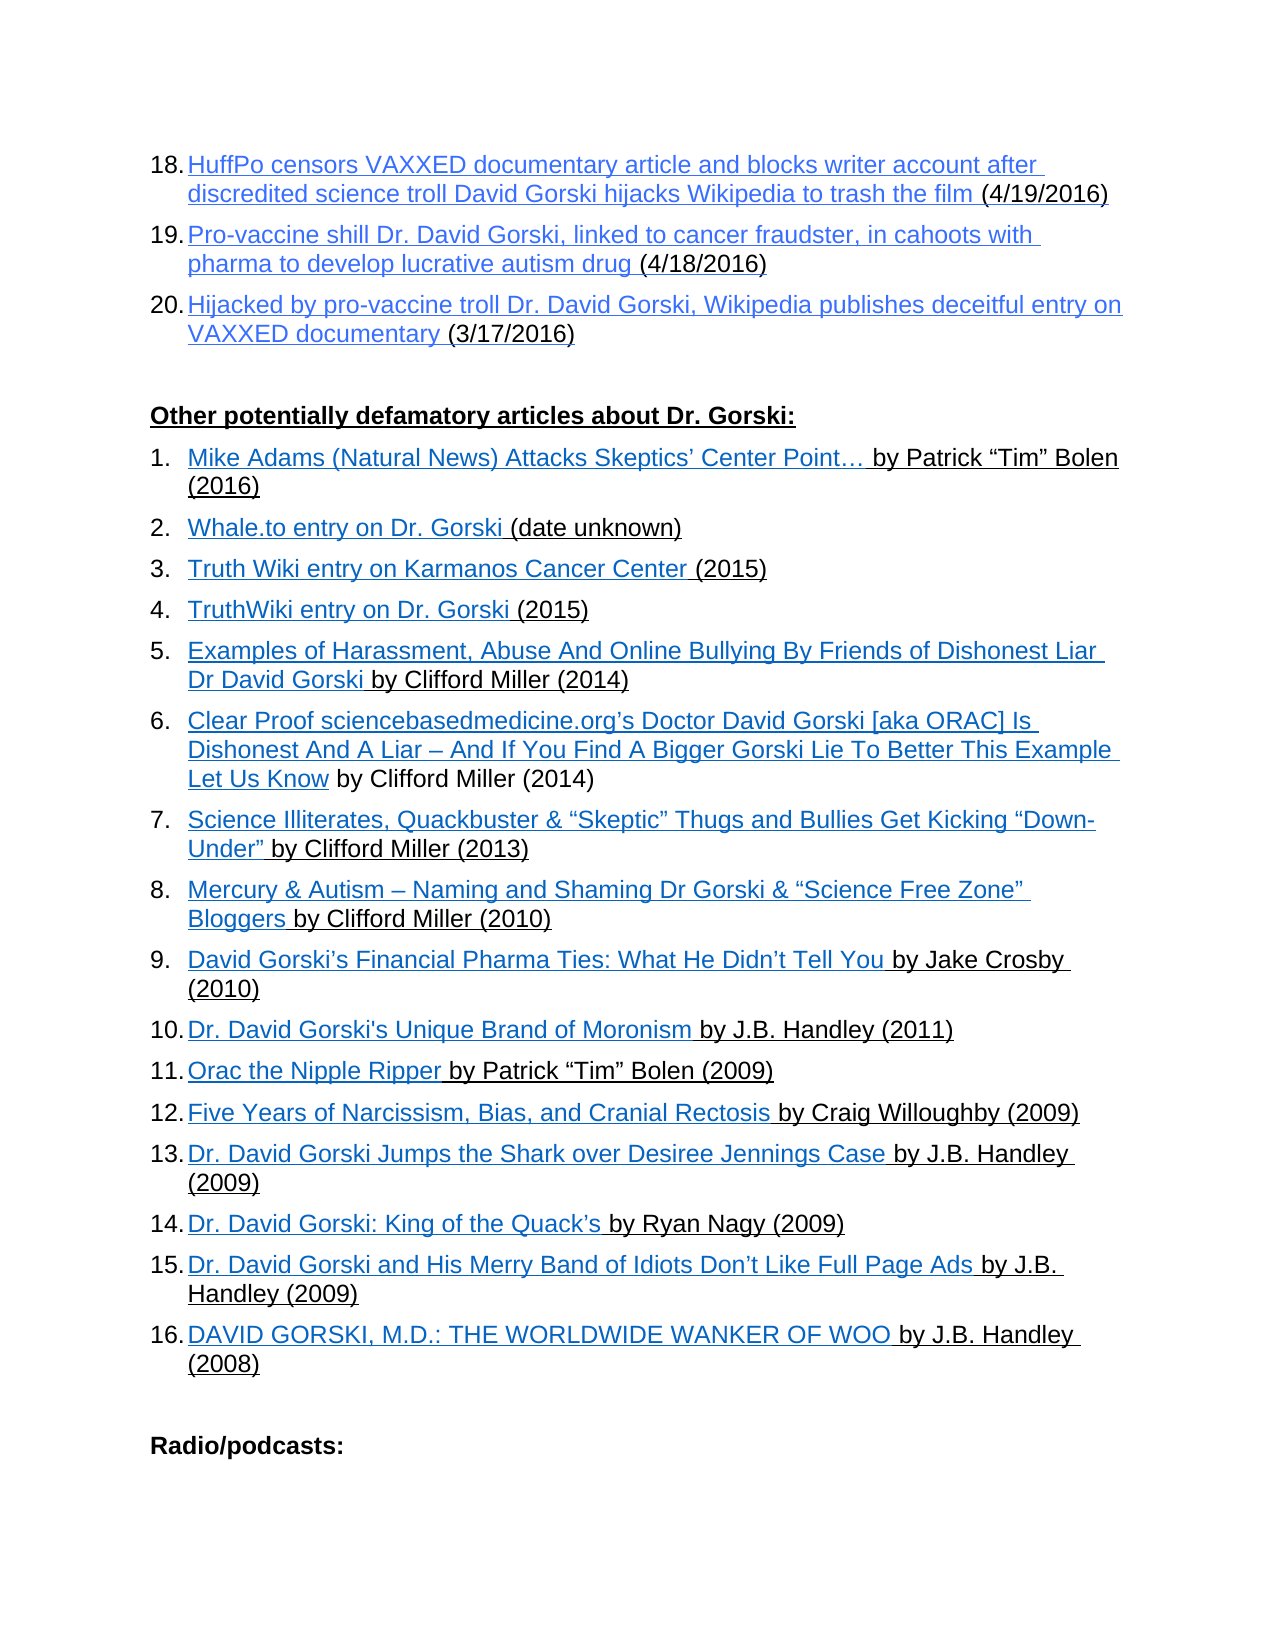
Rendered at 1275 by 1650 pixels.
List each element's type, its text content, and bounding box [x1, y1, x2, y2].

list Mercury & Autism – Naming and Shaming Dr Gorski & “Science Free Zone” Bloggers by Clifford Miller (2010) [150, 875, 1125, 932]
list Dr. David Gorski: King of the Quack’s by Ryan Nagy (2009) [150, 1209, 1125, 1237]
list Pro-vaccine shill Dr. David Gorski, linked to cancer fraudster, in cahoots with pharma to develop lucrative autism drug (4/18/2016) [150, 220, 1125, 277]
list Examples of Harassment, Abuse And Online Bullying By Friends of Dishonest Liar Dr David Gorski by Clifford Miller (2014) [150, 636, 1125, 694]
list Five Years of Narcissism, Bias, and Cranial Rectosis by Craig Willoughby (2009) [150, 1097, 1125, 1126]
list Whale.to entry on Dr. Gorski (date unknown) [150, 512, 1125, 541]
list DAVID GORSKI, M.D.: THE WORLDWIDE WANKER OF WOO by J.B. Handley (2008) [150, 1320, 1125, 1377]
list Hijacked by pro-vaccine troll Dr. David Gorski, Wikipedia publishes deceitful entry on VAXXED documentary (3/17/2016) [150, 290, 1125, 347]
list TruthWiki entry on Dr. Gorski (2015) [150, 595, 1125, 624]
list HuffPo censors VAXXED documentary article and blocks writer account after discredited science troll David Gorski hijacks Wikipedia to trash the film (4/19/2016) [150, 150, 1125, 207]
list Dr. David Gorski and His Merry Band of Idiots Don’t Like Full Page Ads by J.B. Handley (2009) [150, 1250, 1125, 1307]
list Truth Wiki entry on Karmanos Cancer Center (2015) [150, 554, 1125, 582]
list Orac the Nipple Ripper by Patrick “Tim” Bolen (2009) [150, 1056, 1125, 1085]
list Clear Proof sciencebasedmedicine.org’s Doctor David Gorski [aka ORAC] Is Dishonest And A Liar – And If You Find A Bigger Gorski Lie To Better This Example Let Us Know by Clifford Miller (2014) [150, 706, 1125, 792]
list Science Illiterates, Quackbuster & “Skeptic” Thugs and Bullies Get Kicking “Down-Under” by Clifford Miller (2013) [150, 805, 1125, 862]
list Dr. David Gorski Jumps the Shark over Desiree Jennings Case by J.B. Handley (2009) [150, 1139, 1125, 1196]
text Other potentially defamatory articles about Dr. Gorski: [150, 401, 1125, 430]
text Radio/podcasts: [150, 1431, 1125, 1460]
list Mike Adams (Natural News) Attacks Skeptics’ Center Point… by Patrick “Tim” Bolen (2016) [150, 442, 1125, 500]
list David Gorski’s Financial Pharma Ties: What He Didn’t Tell You by Jake Crosby (2010) [150, 945, 1125, 1002]
list Dr. David Gorski's Unique Brand of Moronism by J.B. Handley (2011) [150, 1015, 1125, 1044]
